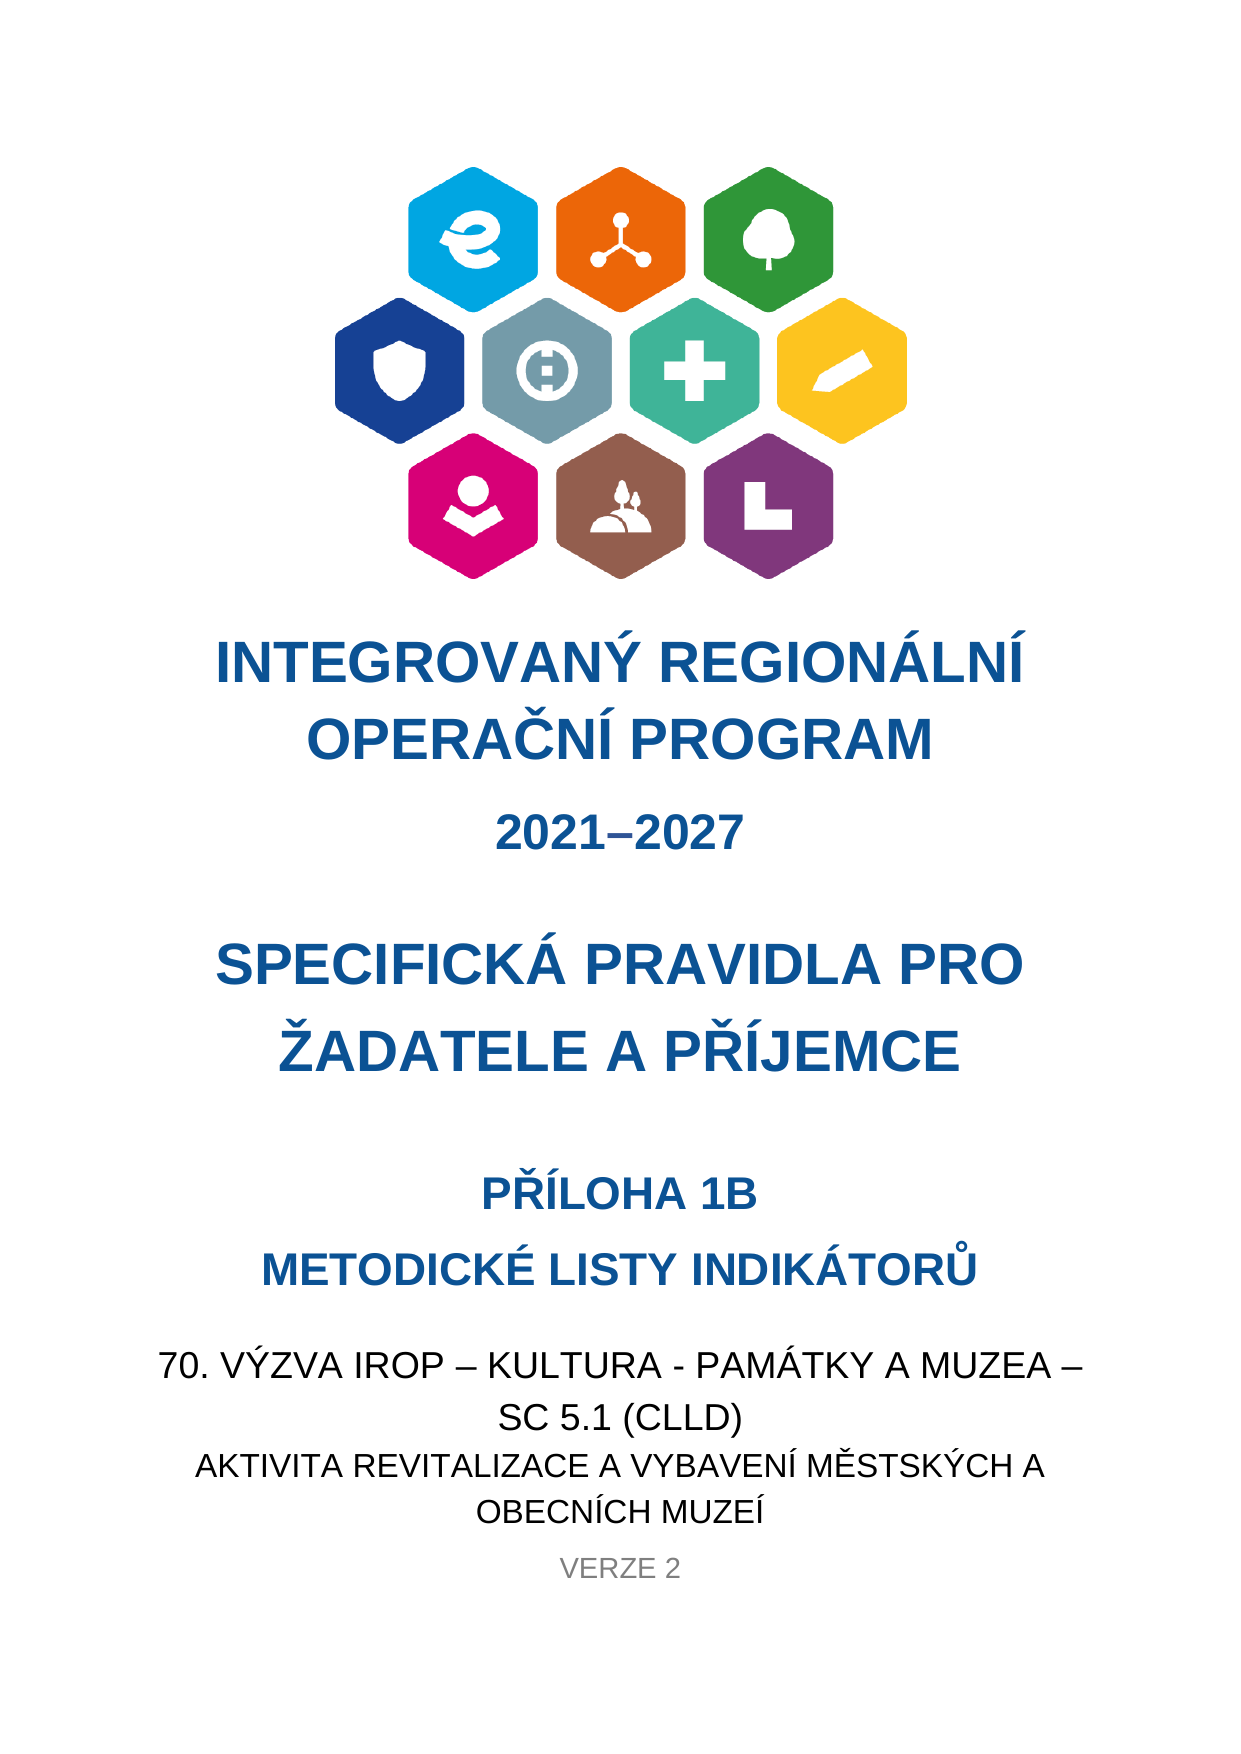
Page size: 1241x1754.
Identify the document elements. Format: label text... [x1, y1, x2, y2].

text AKTIVITA REVITALIZACE A VYBAVENÍ MĚSTSKÝCH A OBECNÍCH MUZEÍ [148, 1446, 1092, 1531]
picture [324, 149, 912, 607]
text 70. výzva IROP – KULTURA - PAMÁTKY A MUZEA –SC 5.1 (CLLD) [148, 1343, 1092, 1438]
text SPECIFICKÁ PRAVIDLA PRO ŽADATELE A PŘÍJEMCE [148, 930, 1092, 1084]
text VERZE 2 [148, 1551, 1092, 1584]
text PŘÍLOHA 1B [148, 1167, 1092, 1219]
text METODICKÉ LISTY INDIKÁTORŮ [148, 1242, 1092, 1295]
text 2021–2027 [148, 802, 1092, 860]
